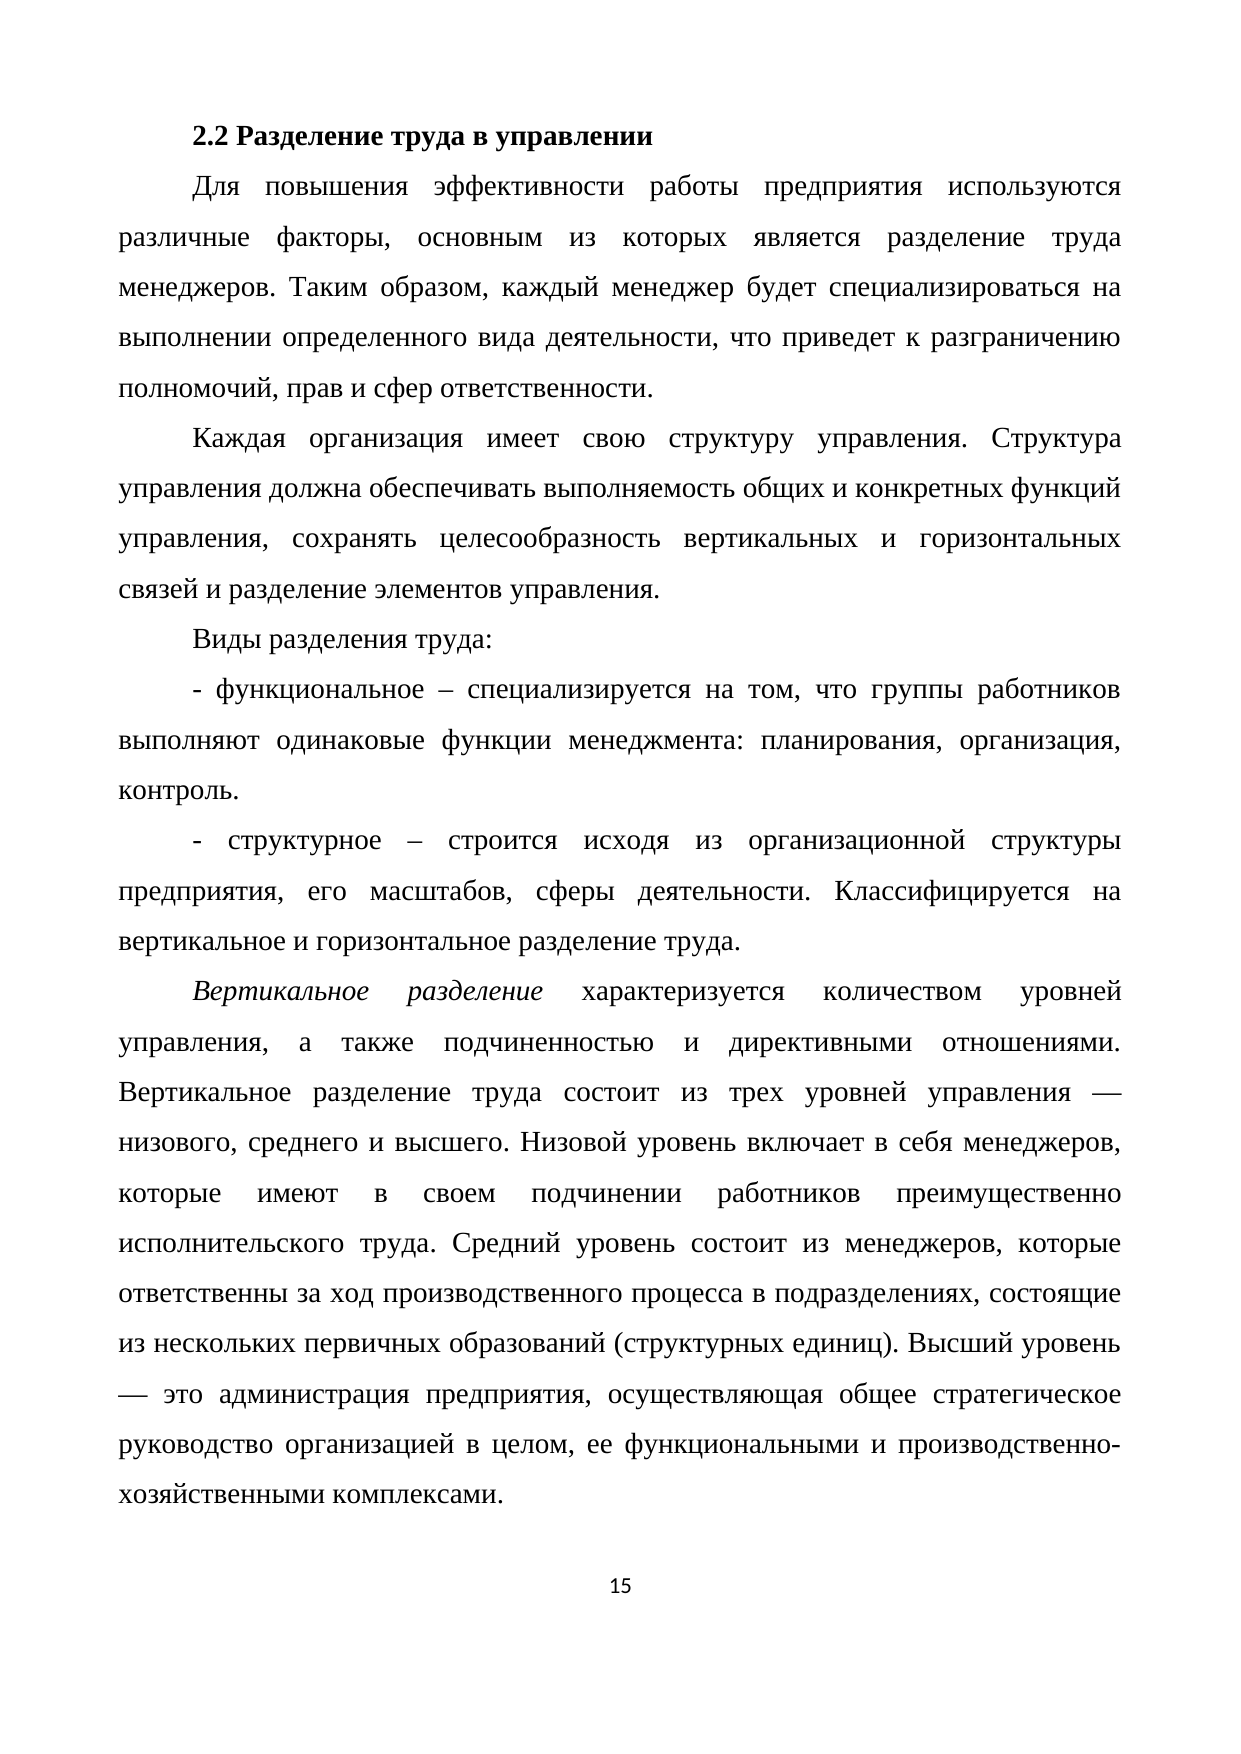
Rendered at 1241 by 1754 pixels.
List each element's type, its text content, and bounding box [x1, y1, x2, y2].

text Вертикальное разделение характеризуется количеством уровней управления, а также подчиненностью и директивными отношениями. Вертикальное разделение труда состоит из трех уровней управления — низового, среднего и высшего. Низовой уровень включает в себя менеджеров, которые имеют в своем подчинении работников преимущественно исполнительского труда. Средний уровень состоит из менеджеров, которые ответственны за ход производственного процесса в подразделениях, состоящие из нескольких первичных образований (структурных единиц). Высший уровень — это администрация предприятия, осуществляющая общее стратегическое руководство организацией в целом, ее функциональными и производственно-хозяйственными комплексами. [118, 973, 1122, 1510]
text Каждая организация имеет свою структуру управления. Структура управления должна обеспечивать выполняемость общих и конкретных функций управления, сохранять целесообразность вертикальных и горизонтальных связей и разделение элементов управления. [118, 420, 1122, 604]
text 2.2 Разделение труда в управлении [118, 118, 1122, 152]
text - структурное – строится исходя из организационной структуры предприятия, его масштабов, сферы деятельности. Классифицируется на вертикальное и горизонтальное разделение труда. [118, 822, 1122, 957]
text - функциональное – специализируется на том, что группы работников выполняют одинаковые функции менеджмента: планирования, организация, контроль. [118, 672, 1122, 806]
text Для повышения эффективности работы предприятия используются различные факторы, основным из которых является разделение труда менеджеров. Таким образом, каждый менеджер будет специализироваться на выполнении определенного вида деятельности, что приведет к разграничению полномочий, прав и сфер ответственности. [118, 168, 1122, 403]
text Виды разделения труда: [118, 621, 1122, 655]
